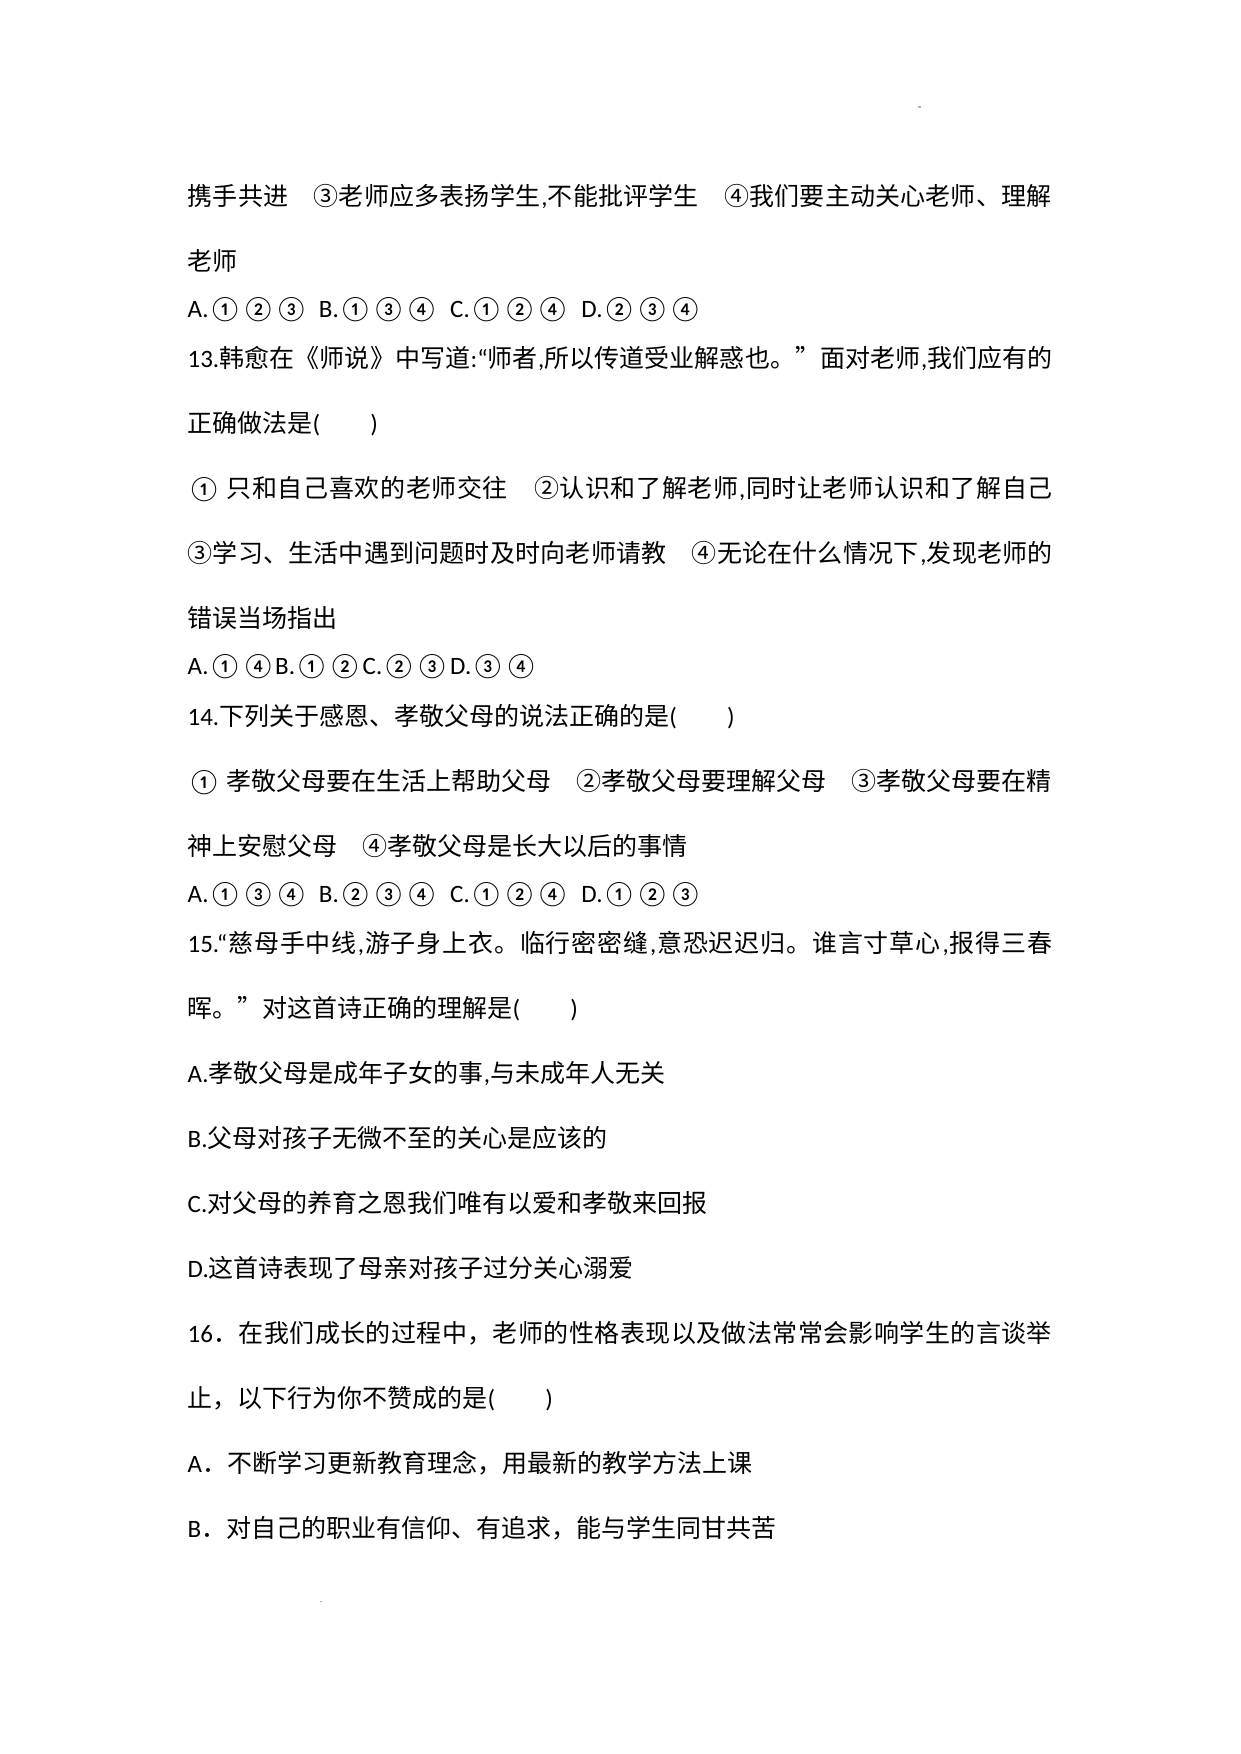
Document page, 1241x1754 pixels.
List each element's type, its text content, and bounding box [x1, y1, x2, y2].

text A.①③④ B.②③④ C.①②④ D.①②③ [187, 877, 1053, 909]
text ①孝敬父母要在生活上帮助父母 ②孝敬父母要理解父母 ③孝敬父母要在精神上安慰父母 ④孝敬父母是长大以后的事情 [187, 747, 1053, 877]
text B.父母对孩子无微不至的关心是应该的 [187, 1104, 1053, 1169]
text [187, 162, 1053, 292]
text A.①④ B.①② C.②③ D.③④ [187, 649, 1053, 682]
text B．对自己的职业有信仰、有追求，能与学生同甘共苦 [187, 1494, 1053, 1559]
text 15.“慈母手中线,游子身上衣。临行密密缝,意恐迟迟归。谁言寸草心,报得三春晖。”对这首诗正确的理解是( ) [187, 909, 1053, 1039]
text 13.韩愈在《师说》中写道:“师者,所以传道受业解惑也。”面对老师,我们应有的正确做法是( ) [187, 324, 1053, 454]
text C.对父母的养育之恩我们唯有以爱和孝敬来回报 [187, 1169, 1053, 1234]
text 16．在我们成长的过程中，老师的性格表现以及做法常常会影响学生的言谈举止，以下行为你不赞成的是( ) [187, 1299, 1053, 1429]
text A.孝敬父母是成年子女的事,与未成年人无关 [187, 1039, 1053, 1104]
text 14.下列关于感恩、孝敬父母的说法正确的是( ) [187, 682, 1053, 747]
text A.①②③ B.①③④ C.①②④ D.②③④ [187, 292, 1053, 324]
text D.这首诗表现了母亲对孩子过分关心溺爱 [187, 1234, 1053, 1299]
text A．不断学习更新教育理念，用最新的教学方法上课 [187, 1429, 1053, 1494]
text ①只和自己喜欢的老师交往 ②认识和了解老师,同时让老师认识和了解自己 ③学习、生活中遇到问题时及时向老师请教 ④无论在什么情况下,发现老师的错误当场指出 [187, 454, 1053, 649]
